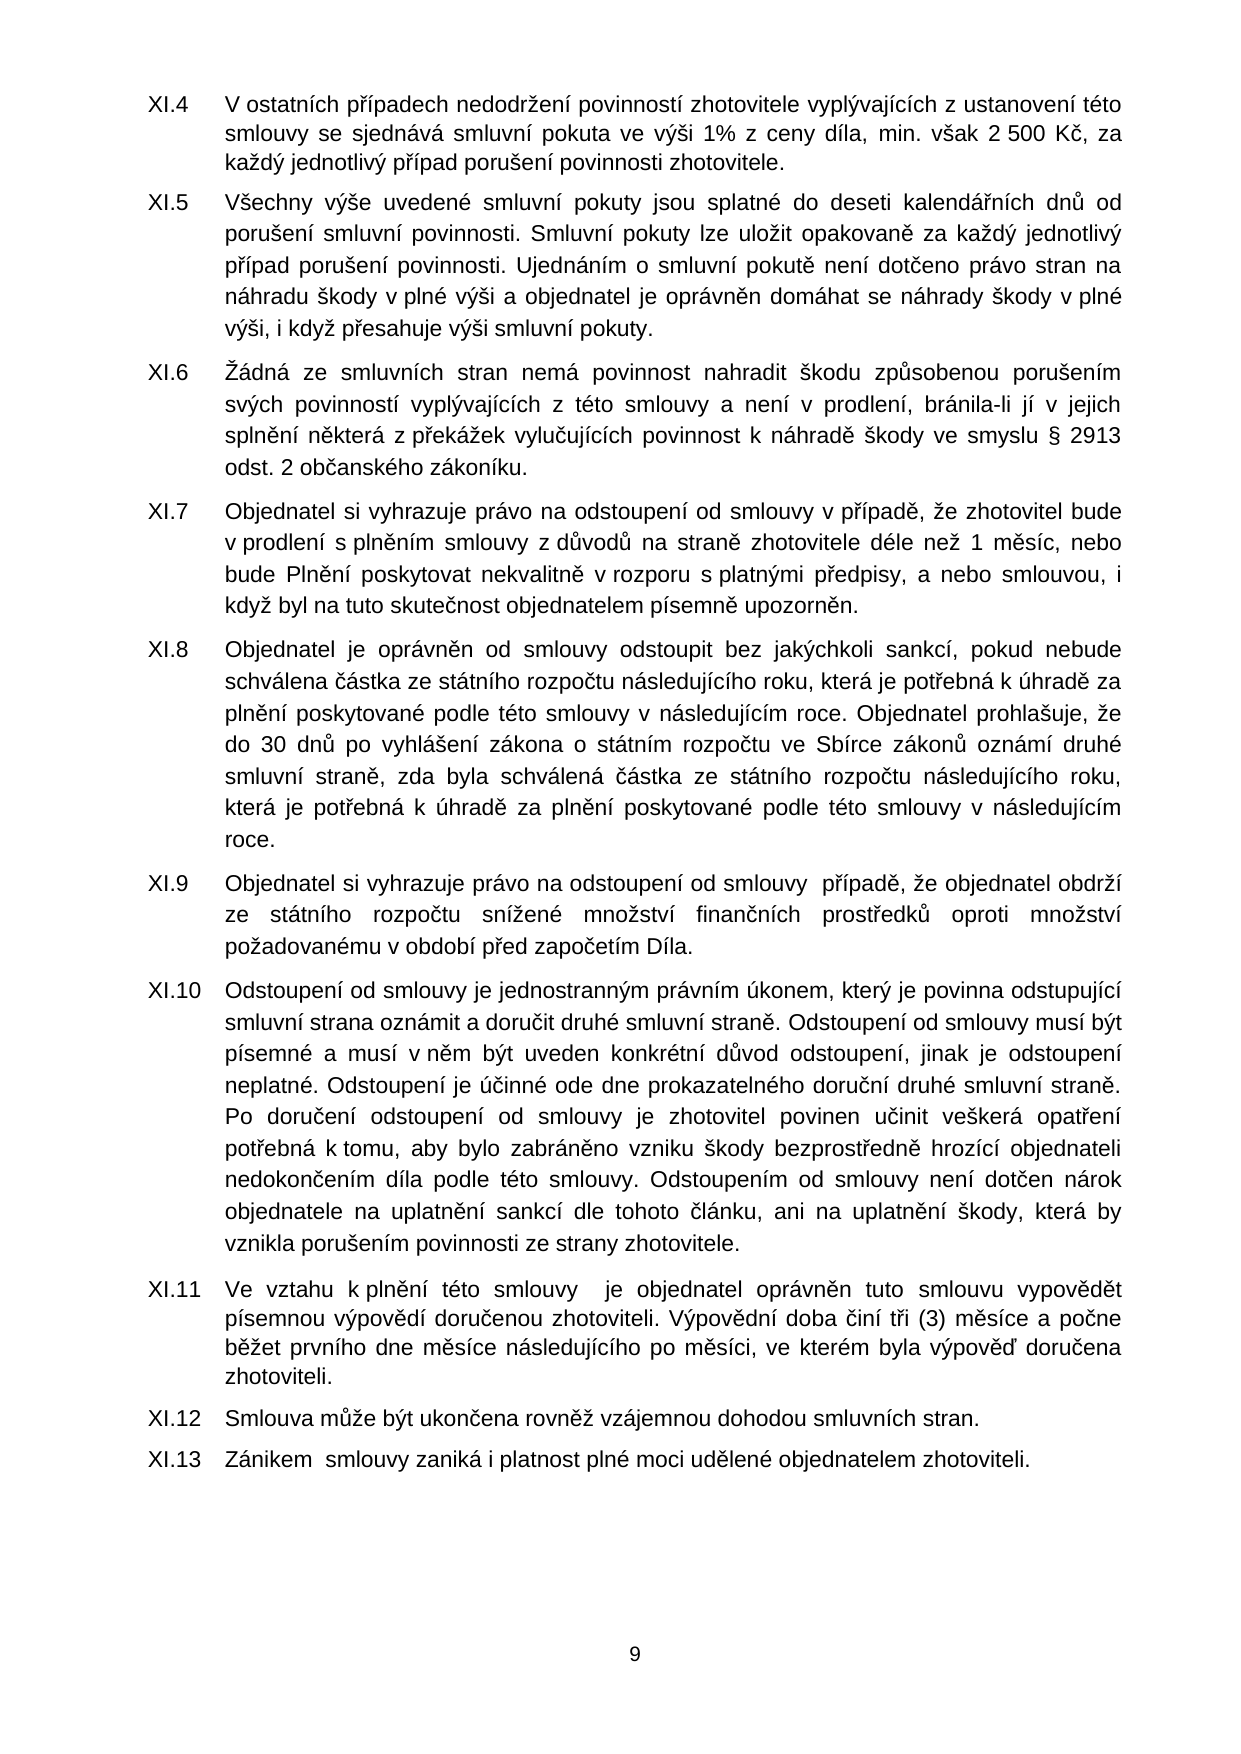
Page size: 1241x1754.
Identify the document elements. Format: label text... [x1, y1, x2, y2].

list Žádná ze smluvních stran nemá povinnost nahradit škodu způsobenou porušením svých povinností vyplývajících z této smlouvy a není v prodlení, bránila-li jí v jejich splnění některá z překážek vylučujících povinnost k náhradě škody ve smyslu § 2913 odst. 2 občanského zákoníku. [148, 359, 1122, 480]
list Zánikem smlouvy zaniká i platnost plné moci udělené objednatelem zhotoviteli. [148, 1444, 1122, 1474]
list Smlouva může být ukončena rovněž vzájemnou dohodou smluvních stran. [148, 1403, 1122, 1432]
list Odstoupení od smlouvy je jednostranným právním úkonem, který je povinna odstupující smluvní strana oznámit a doručit druhé smluvní straně. Odstoupení od smlouvy musí být písemné a musí v něm být uveden konkrétní důvod odstoupení, jinak je odstoupení neplatné. Odstoupení je účinné ode dne prokazatelného doruční druhé smluvní straně. Po doručení odstoupení od smlouvy je zhotovitel povinen učinit veškerá opatření potřebná k tomu, aby bylo zabráněno vzniku škody bezprostředně hrozící objednateli nedokončením díla podle této smlouvy. Odstoupením od smlouvy není dotčen nárok objednatele na uplatnění sankcí dle tohoto článku, ani na uplatnění škody, která by vznikla porušením povinnosti ze strany zhotovitele. [148, 977, 1122, 1256]
list V ostatních případech nedodržení povinností zhotovitele vyplývajících z ustanovení této smlouvy se sjednává smluvní pokuta ve výši 1% z ceny díla, min. však 2 500 Kč, za každý jednotlivý případ porušení povinnosti zhotovitele. [148, 89, 1122, 176]
list Objednatel si vyhrazuje právo na odstoupení od smlouvy v případě, že zhotovitel bude v prodlení s plněním smlouvy z důvodů na straně zhotovitele déle než 1 měsíc, nebo bude Plnění poskytovat nekvalitně v rozporu s platnými předpisy, a nebo smlouvou, i když byl na tuto skutečnost objednatelem písemně upozorněn. [148, 498, 1122, 619]
list Objednatel si vyhrazuje právo na odstoupení od smlouvy případě, že objednatel obdrží ze státního rozpočtu snížené množství finančních prostředků oproti množství požadovanému v období před započetím Díla. [148, 870, 1122, 959]
list Všechny výše uvedené smluvní pokuty jsou splatné do deseti kalendářních dnů od porušení smluvní povinnosti. Smluvní pokuty lze uložit opakovaně za každý jednotlivý případ porušení povinnosti. Ujednáním o smluvní pokutě není dotčeno právo stran na náhradu škody v plné výši a objednatel je oprávněn domáhat se náhrady škody v plné výši, i když přesahuje výši smluvní pokuty. [148, 189, 1122, 341]
list Objednatel je oprávněn od smlouvy odstoupit bez jakýchkoli sankcí, pokud nebude schválena částka ze státního rozpočtu následujícího roku, která je potřebná k úhradě za plnění poskytované podle této smlouvy v následujícím roce. Objednatel prohlašuje, že do 30 dnů po vyhlášení zákona o státním rozpočtu ve Sbírce zákonů oznámí druhé smluvní straně, zda byla schválená částka ze státního rozpočtu následujícího roku, která je potřebná k úhradě za plnění poskytované podle této smlouvy v následujícím roce. [148, 636, 1122, 852]
list Ve vztahu k plnění této smlouvy je objednatel oprávněn tuto smlouvu vypovědět písemnou výpovědí doručenou zhotoviteli. Výpovědní doba činí tři (3) měsíce a počne běžet prvního dne měsíce následujícího po měsíci, ve kterém byla výpověď doručena zhotoviteli. [148, 1274, 1122, 1390]
